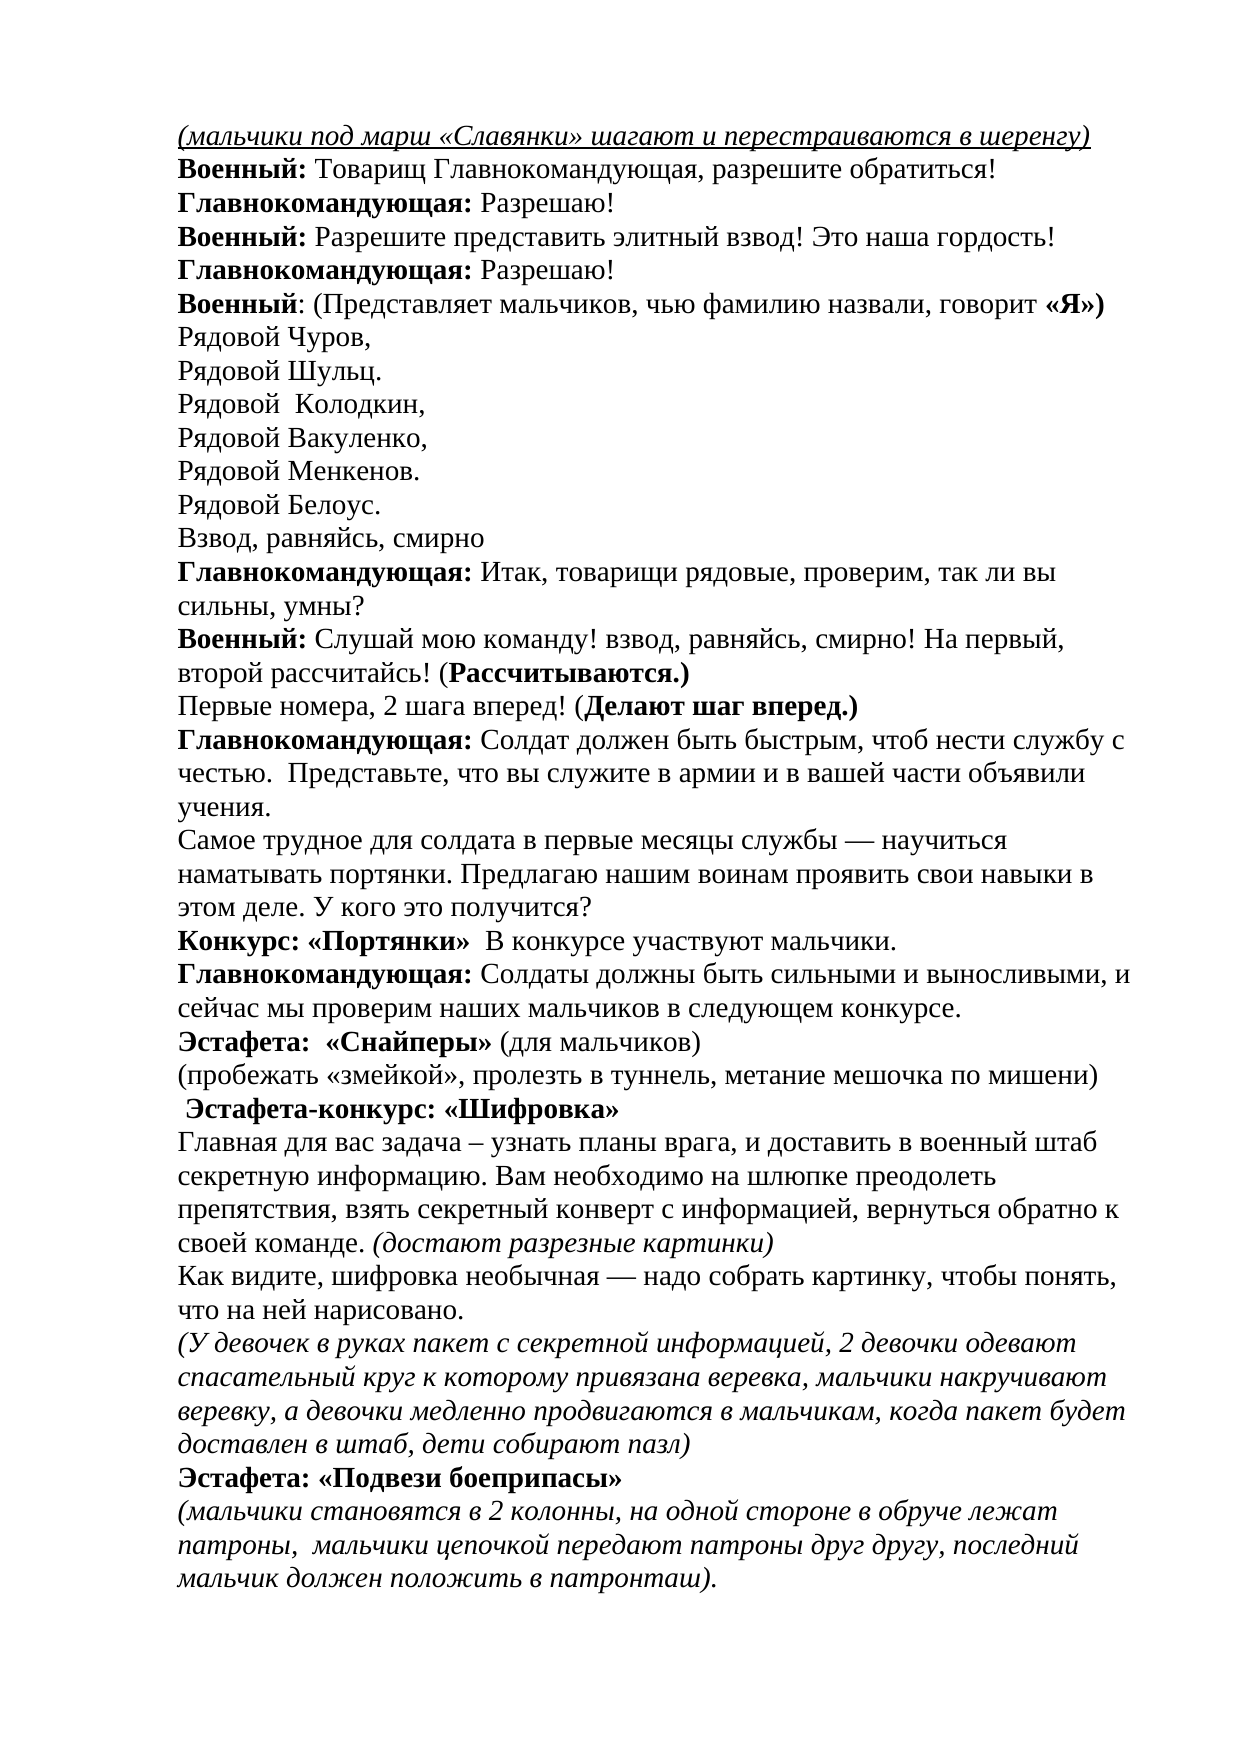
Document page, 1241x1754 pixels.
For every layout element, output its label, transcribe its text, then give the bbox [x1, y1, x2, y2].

text Рядовой Чуров, [177, 319, 1152, 353]
text Эстафета-конкурс: «Шифровка» [177, 1091, 1152, 1124]
text Главная для вас задача – узнать планы врага, и доставить в военный штаб секретную информацию. Вам необходимо на шлюпке преодолеть препятствия, взять секретный конверт с информацией, вернуться обратно к своей команде. (достают разрезные картинки) [177, 1124, 1152, 1258]
text Военный: Разрешите представить элитный взвод! Это наша гордость! [177, 219, 1152, 252]
text Рядовой Колодкин, [177, 386, 1152, 420]
text Эстафета: «Снайперы» (для мальчиков) [177, 1024, 1152, 1057]
text Главнокомандующая: Солдат должен быть быстрым, чтоб нести службу с честью. Представьте, что вы служите в армии и в вашей части объявили учения. [177, 722, 1152, 822]
text Главнокомандующая: Разрешаю! [177, 252, 1152, 286]
text Рядовой Менкенов. [177, 453, 1152, 487]
text (мальчики под марш «Славянки» шагают и перестраиваются в шеренгу) [177, 118, 1152, 152]
text Рядовой Вакуленко, [177, 420, 1152, 453]
text Взвод, равняйсь, смирно [177, 521, 1152, 554]
text (пробежать «змейкой», пролезть в туннель, метание мешочка по мишени) [177, 1057, 1152, 1091]
text Самое трудное для солдата в первые месяцы службы — научиться наматывать портянки. Предлагаю нашим воинам проявить свои навыки в этом деле. У кого это получится? [177, 822, 1152, 923]
text (У девочек в руках пакет с секретной информацией, 2 девочки одевают спасательный круг к которому привязана веревка, мальчики накручивают веревку, а девочки медленно продвигаются в мальчикам, когда пакет будет доставлен в штаб, дети собирают пазл) [177, 1326, 1152, 1460]
text Военный: Слушай мою команду! взвод, равняйсь, смирно! На первый, второй рассчитайсь! (Рассчитываются.) [177, 621, 1152, 688]
text Военный: (Представляет мальчиков, чью фамилию назвали, говорит «Я») [177, 286, 1152, 319]
text Рядовой Белоус. [177, 487, 1152, 521]
text (мальчики становятся в 2 колонны, на одной стороне в обруче лежат патроны, мальчики цепочкой передают патроны друг другу, последний мальчик должен положить в патронташ). [177, 1493, 1152, 1594]
text Первые номера, 2 шага вперед! (Делают шаг вперед.) [177, 688, 1152, 722]
text Эстафета: «Подвези боеприпасы» [177, 1460, 1152, 1493]
text Главнокомандующая: Итак, товарищи рядовые, проверим, так ли вы сильны, умны? [177, 554, 1152, 621]
text Рядовой Шульц. [177, 353, 1152, 386]
text Главнокомандующая: Солдаты должны быть сильными и выносливыми, и сейчас мы проверим наших мальчиков в следующем конкурсе. [177, 957, 1152, 1024]
text Военный: Товарищ Главнокомандующая, разрешите обратиться! [177, 152, 1152, 185]
text Главнокомандующая: Разрешаю! [177, 185, 1152, 219]
text Как видите, шифровка нeoбычнaя — надо собрать картинку, чтобы понять, что на ней нарисовано. [177, 1258, 1152, 1326]
text Конкурс: «Портянки» В конкурсе участвуют мальчики. [177, 923, 1152, 957]
